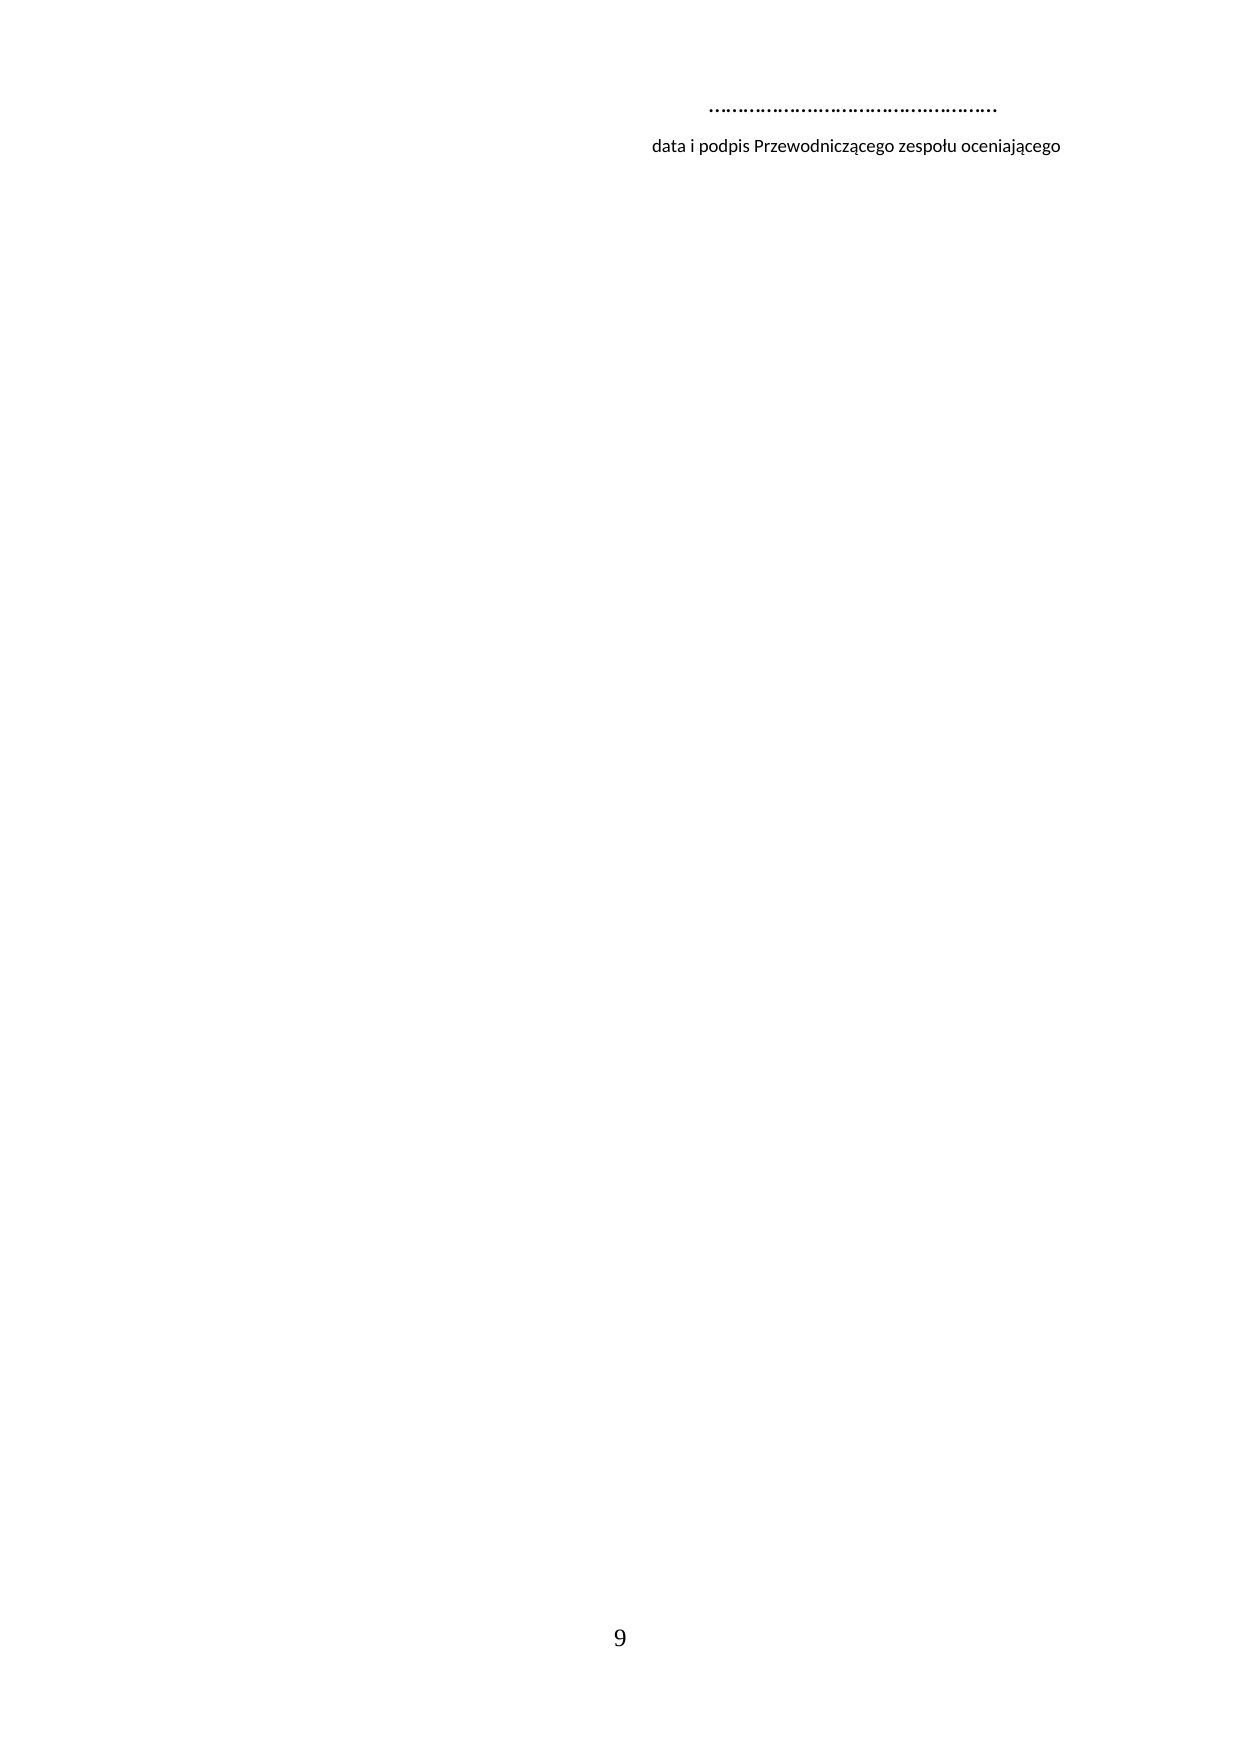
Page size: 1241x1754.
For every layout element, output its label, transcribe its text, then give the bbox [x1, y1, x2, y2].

text data i podpis Przewodniczącego zespołu oceniającego [620, 134, 1093, 157]
text ……………….……………….………… [709, 89, 1093, 119]
